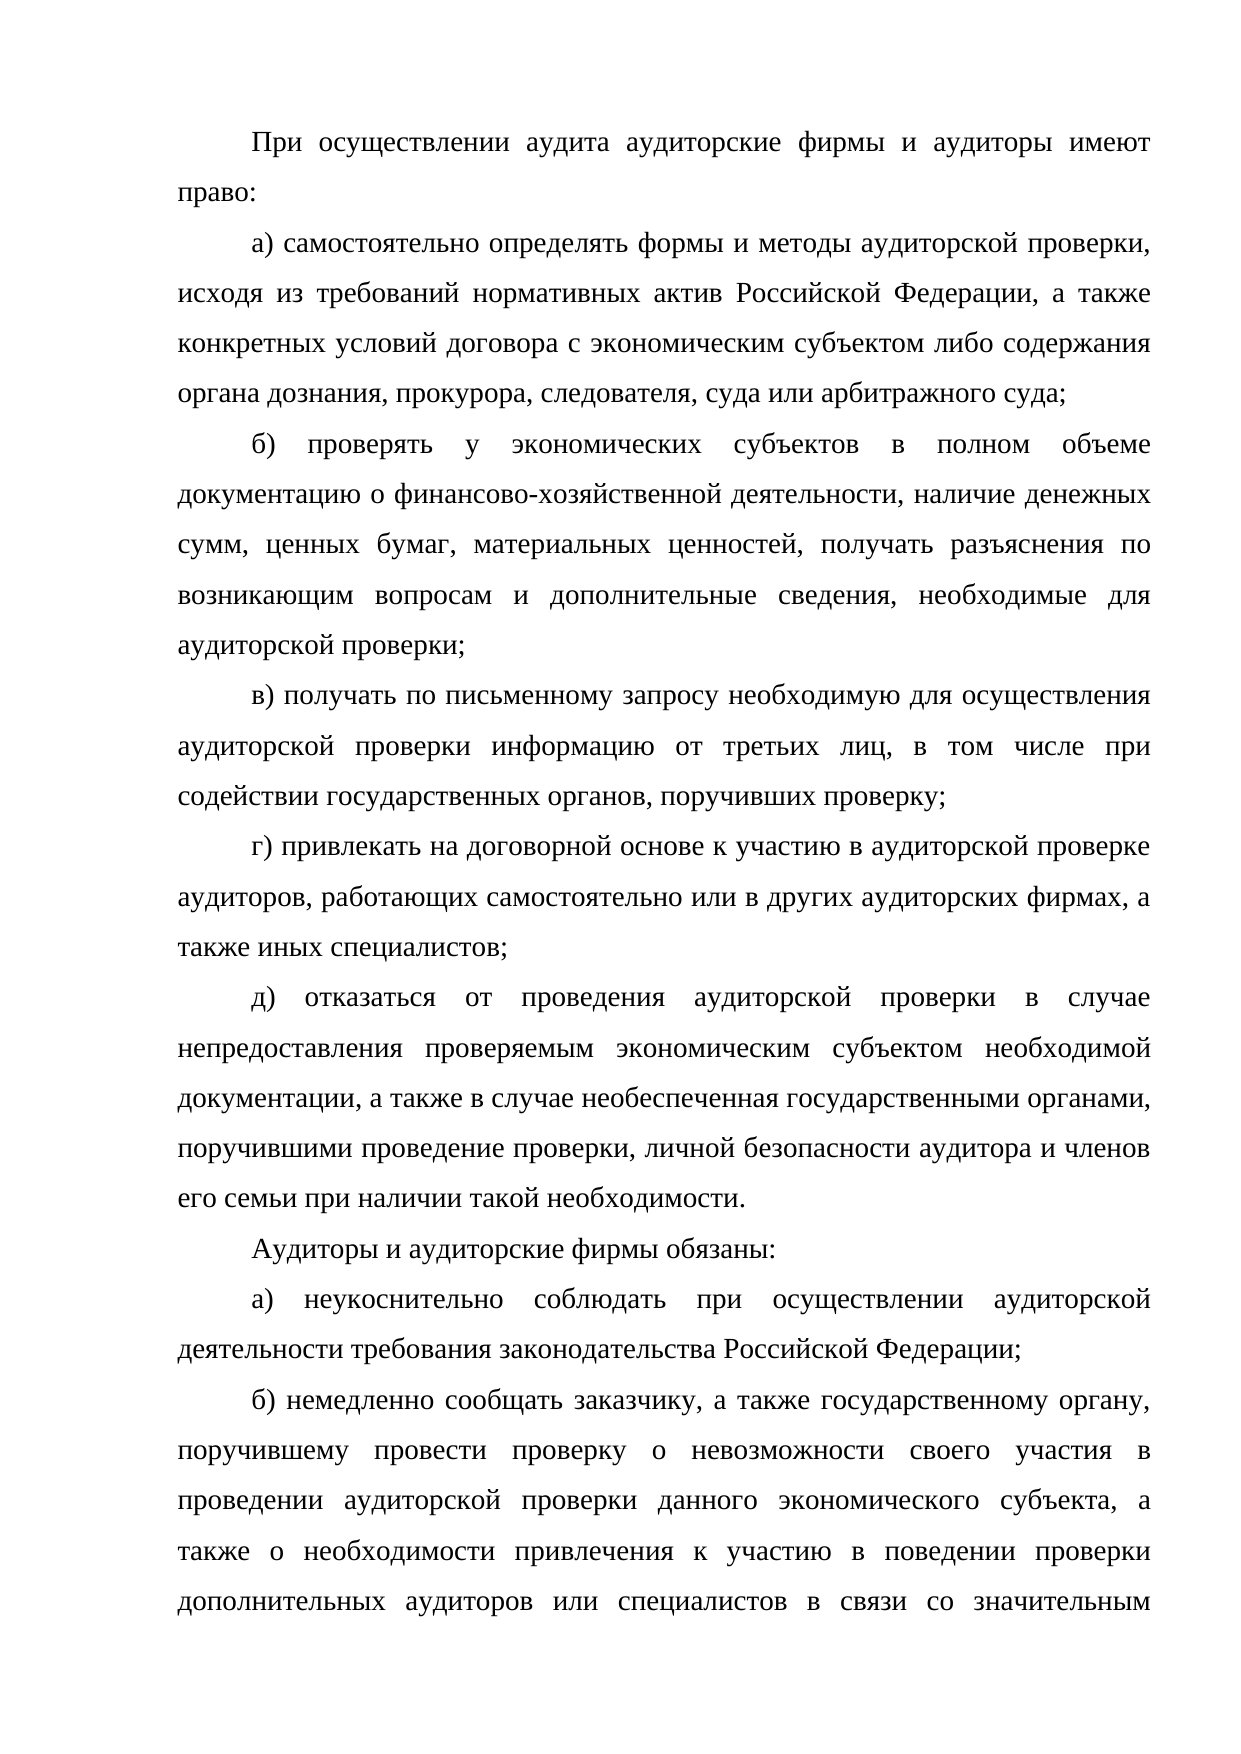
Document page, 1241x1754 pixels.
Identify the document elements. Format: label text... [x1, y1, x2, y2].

text При осуществлении аудита аудиторские фирмы и аудиторы имеют право: [177, 124, 1152, 208]
text б) проверять у экономических субъектов в полном объеме документацию о финансово-хозяйственной деятельности, наличие денежных сумм, ценных бумаг, материальных ценностей, получать разъяснения по возникающим вопросам и дополнительные сведения, необходимые для аудиторской проверки; [177, 426, 1152, 661]
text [177, 1382, 1152, 1617]
text а) неукоснительно соблюдать при осуществлении аудиторской деятельности требования законодательства Российской Федерации; [177, 1281, 1152, 1365]
text Аудиторы и аудиторские фирмы обязаны: [177, 1231, 1152, 1264]
text а) самостоятельно определять формы и методы аудиторской проверки, исходя из требований нормативных актив Российской Федерации, а также конкретных условий договора с экономическим субъектом либо содержания органа дознания, прокурора, следователя, суда или арбитражного суда; [177, 225, 1152, 409]
text г) привлекать на договорной основе к участию в аудиторской проверке аудиторов, работающих самостоятельно или в других аудиторских фирмах, а также иных специалистов; [177, 828, 1152, 963]
text в) получать по письменному запросу необходимую для осуществления аудиторской проверки информацию от третьих лиц, в том числе при содействии государственных органов, поручивших проверку; [177, 677, 1152, 812]
text д) отказаться от проведения аудиторской проверки в случае непредоставления проверяемым экономическим субъектом необходимой документации, а также в случае необеспеченная государственными органами, поручившими проведение проверки, личной безопасности аудитора и членов его семьи при наличии такой необходимости. [177, 979, 1152, 1214]
